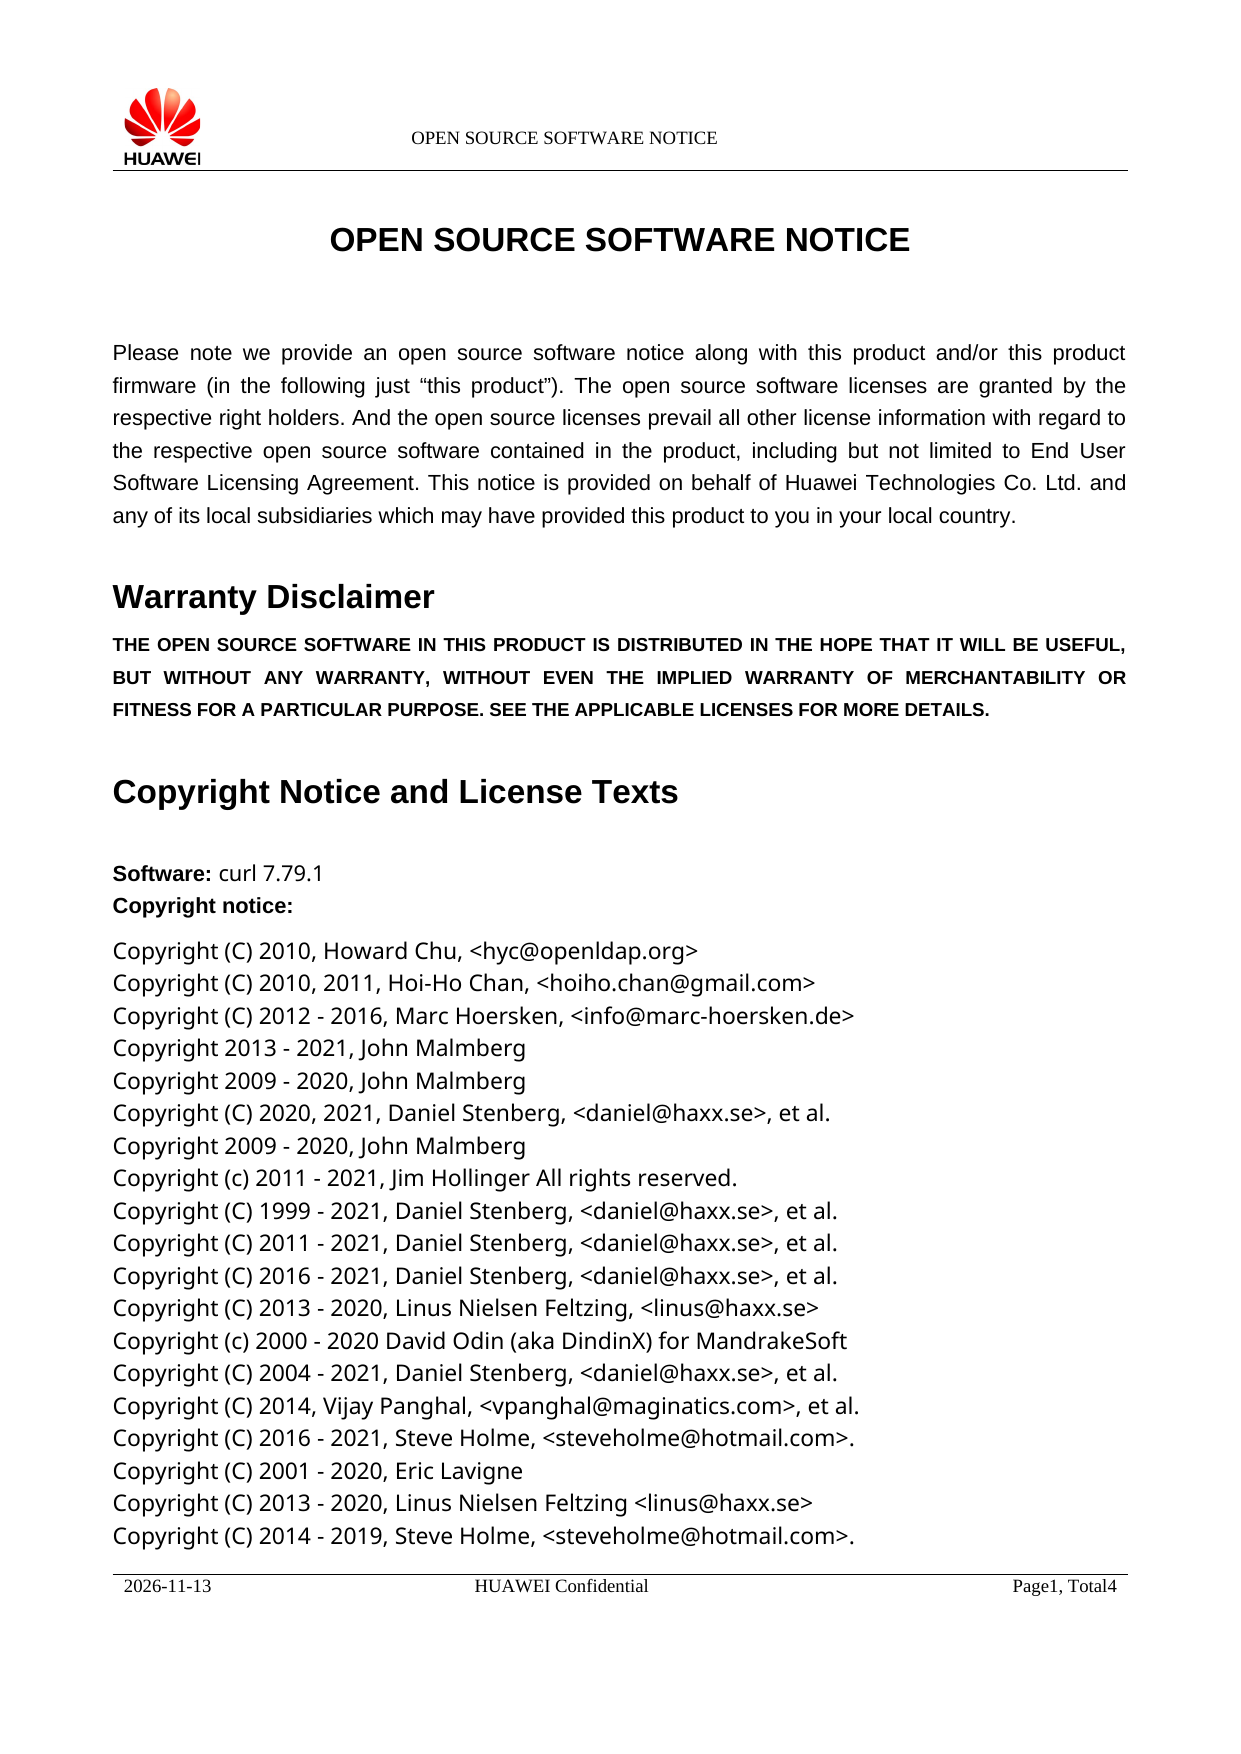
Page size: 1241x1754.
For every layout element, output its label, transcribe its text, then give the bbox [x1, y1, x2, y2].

text Copyright notice: [112, 889, 1128, 921]
text Copyright Notice and License Texts [112, 759, 1128, 824]
title Software: curl 7.79.1 [112, 856, 1128, 889]
text OPEN SOURCE SOFTWARE NOTICE [112, 206, 1128, 271]
text Please note we provide an open source software notice along with this product and/or this product firmware (in the following just “this product”). The open source software licenses are granted by the respective right holders. And the open source licenses prevail all other license information with regard to the respective open source software contained in the product, including but not limited to End User Software Licensing Agreement. This notice is provided on behalf of Huawei Technologies Co. Ltd. and any of its local subsidiaries which may have provided this product to you in your local country. [112, 336, 1128, 531]
text Warranty Disclaimer [112, 564, 1128, 629]
text The open source software in this product is distributed in the hope that it will be useful, but WITHOUT ANY WARRANTY, without even the implied warranty of MERCHANTABILITY or FITNESS FOR A PARTICULAR PURPOSE. See the applicable licenses for more details. [112, 629, 1128, 726]
picture [124, 88, 201, 165]
